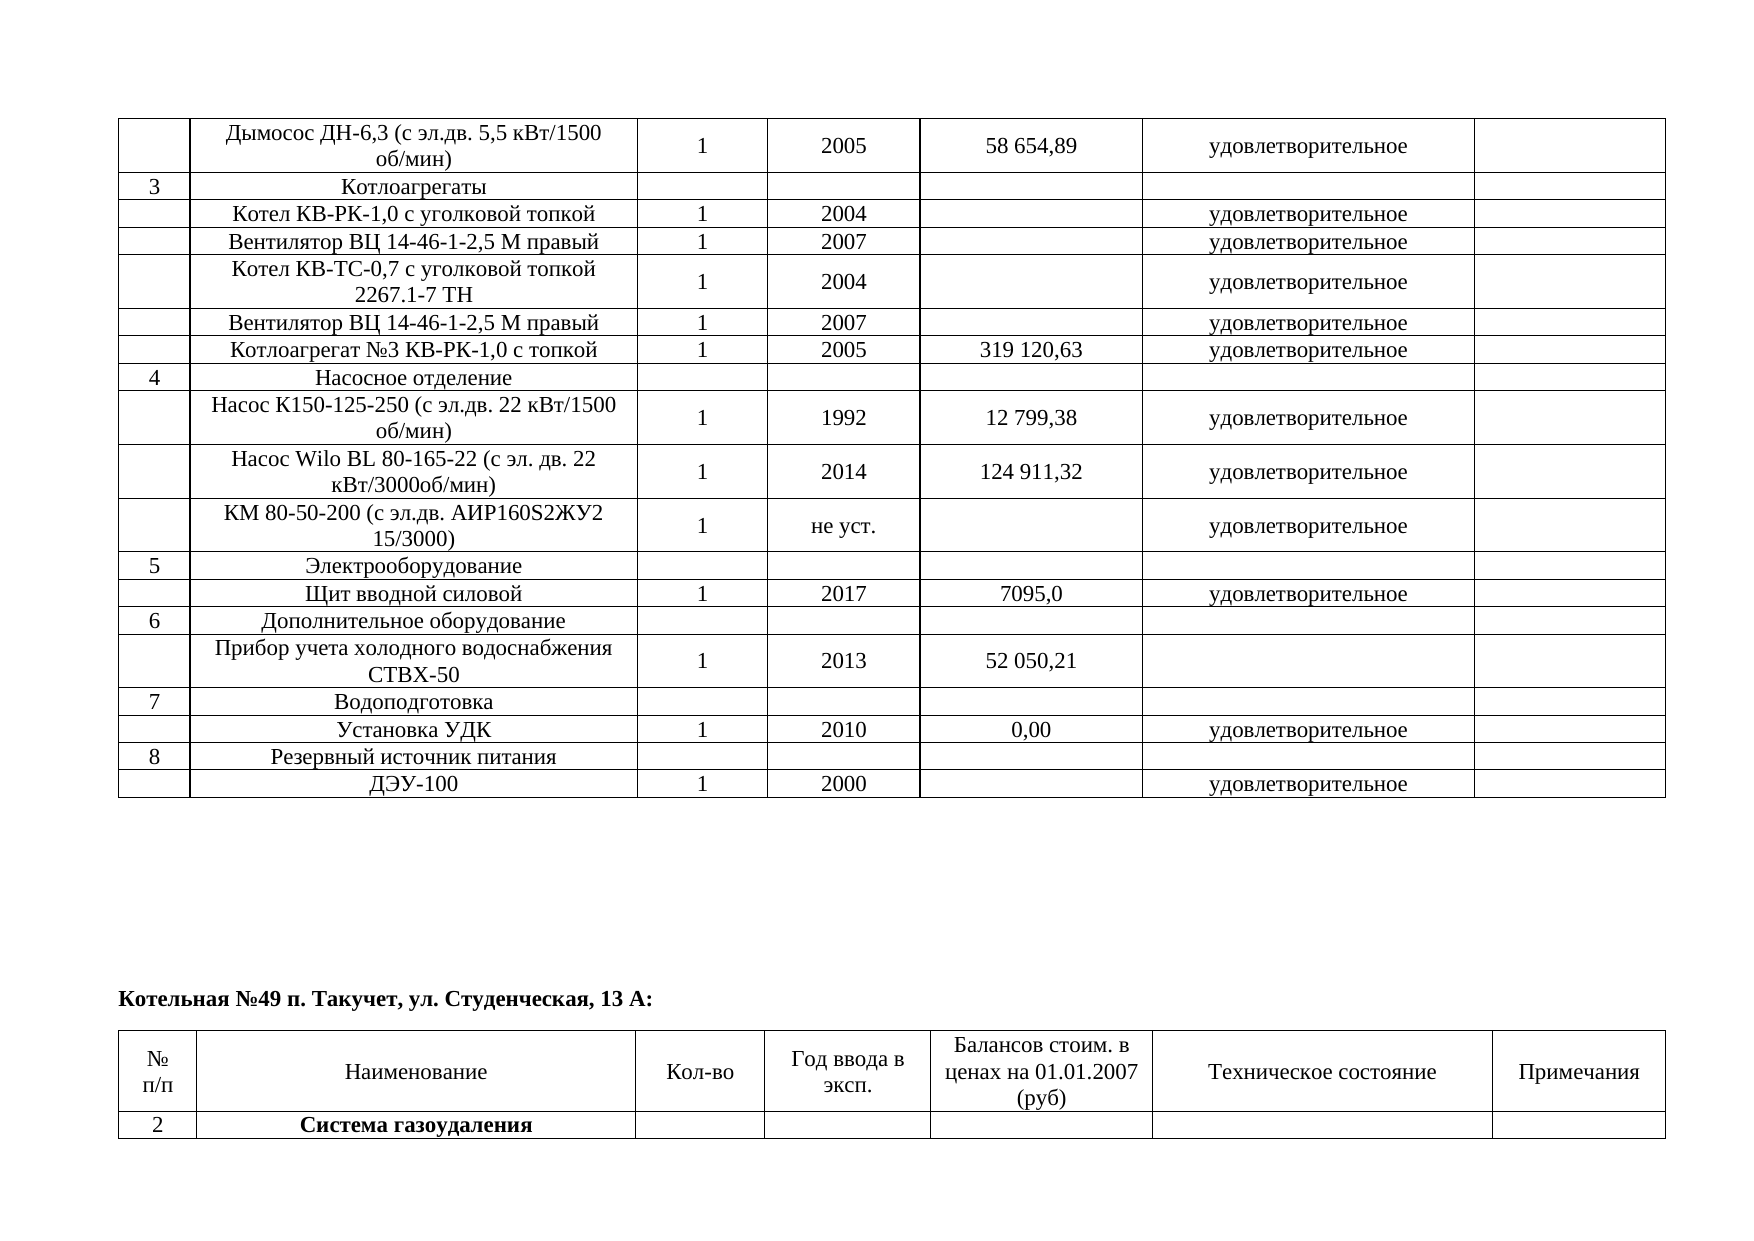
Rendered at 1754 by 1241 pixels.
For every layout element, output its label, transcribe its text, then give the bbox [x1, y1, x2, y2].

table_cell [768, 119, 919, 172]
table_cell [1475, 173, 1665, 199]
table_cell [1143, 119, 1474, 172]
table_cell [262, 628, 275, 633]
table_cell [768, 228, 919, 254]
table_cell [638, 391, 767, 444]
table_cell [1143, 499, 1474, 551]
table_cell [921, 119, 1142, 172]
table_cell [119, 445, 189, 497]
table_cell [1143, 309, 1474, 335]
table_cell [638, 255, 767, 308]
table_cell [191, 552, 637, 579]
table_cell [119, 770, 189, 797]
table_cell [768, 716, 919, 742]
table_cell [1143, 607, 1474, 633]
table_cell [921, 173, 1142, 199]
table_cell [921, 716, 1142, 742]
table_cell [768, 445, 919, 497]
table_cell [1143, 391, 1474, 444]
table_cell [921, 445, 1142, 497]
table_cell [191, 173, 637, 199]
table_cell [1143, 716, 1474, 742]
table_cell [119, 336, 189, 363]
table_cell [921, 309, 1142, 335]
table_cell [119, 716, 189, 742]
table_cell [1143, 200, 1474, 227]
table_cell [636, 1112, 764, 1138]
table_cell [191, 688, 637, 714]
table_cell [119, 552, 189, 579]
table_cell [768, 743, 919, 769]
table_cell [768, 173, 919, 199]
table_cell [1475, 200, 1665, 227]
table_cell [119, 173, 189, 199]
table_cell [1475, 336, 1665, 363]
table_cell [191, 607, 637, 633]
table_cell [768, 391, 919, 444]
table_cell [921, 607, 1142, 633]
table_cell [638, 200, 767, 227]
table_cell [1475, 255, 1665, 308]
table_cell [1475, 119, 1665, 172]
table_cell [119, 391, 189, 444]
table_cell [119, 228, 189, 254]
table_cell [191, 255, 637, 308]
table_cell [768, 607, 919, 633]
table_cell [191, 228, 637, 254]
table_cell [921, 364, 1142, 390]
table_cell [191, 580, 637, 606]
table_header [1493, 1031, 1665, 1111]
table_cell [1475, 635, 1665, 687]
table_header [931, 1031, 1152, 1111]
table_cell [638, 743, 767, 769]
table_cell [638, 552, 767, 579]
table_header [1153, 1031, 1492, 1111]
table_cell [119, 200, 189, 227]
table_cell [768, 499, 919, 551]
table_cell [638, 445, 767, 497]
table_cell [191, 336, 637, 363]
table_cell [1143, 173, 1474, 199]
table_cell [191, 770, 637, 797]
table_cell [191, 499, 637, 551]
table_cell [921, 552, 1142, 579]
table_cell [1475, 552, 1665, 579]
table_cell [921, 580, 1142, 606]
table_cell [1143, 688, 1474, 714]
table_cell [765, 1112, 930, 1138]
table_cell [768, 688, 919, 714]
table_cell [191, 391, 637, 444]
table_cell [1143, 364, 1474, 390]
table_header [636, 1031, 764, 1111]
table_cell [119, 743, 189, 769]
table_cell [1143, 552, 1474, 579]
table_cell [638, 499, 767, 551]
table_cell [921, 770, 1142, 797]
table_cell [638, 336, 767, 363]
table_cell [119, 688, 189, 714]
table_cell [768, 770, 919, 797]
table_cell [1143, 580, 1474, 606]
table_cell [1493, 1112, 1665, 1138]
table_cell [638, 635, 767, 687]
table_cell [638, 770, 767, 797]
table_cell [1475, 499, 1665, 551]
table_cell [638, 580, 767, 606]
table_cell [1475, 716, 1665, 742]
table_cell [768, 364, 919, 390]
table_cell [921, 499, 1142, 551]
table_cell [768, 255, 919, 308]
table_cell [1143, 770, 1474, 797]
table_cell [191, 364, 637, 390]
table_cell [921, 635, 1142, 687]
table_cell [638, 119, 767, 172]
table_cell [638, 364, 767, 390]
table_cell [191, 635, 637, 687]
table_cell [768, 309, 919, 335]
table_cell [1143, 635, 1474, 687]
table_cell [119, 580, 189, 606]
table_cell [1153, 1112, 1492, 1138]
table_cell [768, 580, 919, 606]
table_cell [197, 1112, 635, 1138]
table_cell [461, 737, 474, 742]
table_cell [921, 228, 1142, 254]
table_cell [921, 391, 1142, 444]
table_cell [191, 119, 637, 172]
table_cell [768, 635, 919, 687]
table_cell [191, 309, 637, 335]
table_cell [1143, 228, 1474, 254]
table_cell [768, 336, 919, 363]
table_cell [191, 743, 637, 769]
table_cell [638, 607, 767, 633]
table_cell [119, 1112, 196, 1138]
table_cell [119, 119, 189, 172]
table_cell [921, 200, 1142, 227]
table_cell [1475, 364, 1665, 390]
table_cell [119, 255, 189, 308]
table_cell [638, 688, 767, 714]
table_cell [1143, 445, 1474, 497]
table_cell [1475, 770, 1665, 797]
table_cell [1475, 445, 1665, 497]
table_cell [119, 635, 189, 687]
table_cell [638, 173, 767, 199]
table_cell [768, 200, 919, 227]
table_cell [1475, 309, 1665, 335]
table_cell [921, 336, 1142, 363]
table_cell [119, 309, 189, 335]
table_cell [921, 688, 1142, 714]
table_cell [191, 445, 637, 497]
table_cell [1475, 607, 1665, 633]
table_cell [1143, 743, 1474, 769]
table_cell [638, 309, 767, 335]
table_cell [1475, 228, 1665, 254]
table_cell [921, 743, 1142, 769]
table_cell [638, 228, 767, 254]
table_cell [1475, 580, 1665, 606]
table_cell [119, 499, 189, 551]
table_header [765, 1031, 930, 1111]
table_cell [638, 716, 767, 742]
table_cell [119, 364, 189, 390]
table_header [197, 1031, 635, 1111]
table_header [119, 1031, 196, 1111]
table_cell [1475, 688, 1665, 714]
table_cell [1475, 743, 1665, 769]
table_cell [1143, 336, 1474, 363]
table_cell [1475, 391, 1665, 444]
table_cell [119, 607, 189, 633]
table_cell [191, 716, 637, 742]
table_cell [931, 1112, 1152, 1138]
text Котельная №49 п. Такучет, ул. Студенческая, 13 А: [118, 985, 1665, 1012]
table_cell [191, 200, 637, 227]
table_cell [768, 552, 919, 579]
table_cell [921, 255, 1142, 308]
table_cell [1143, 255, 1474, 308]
